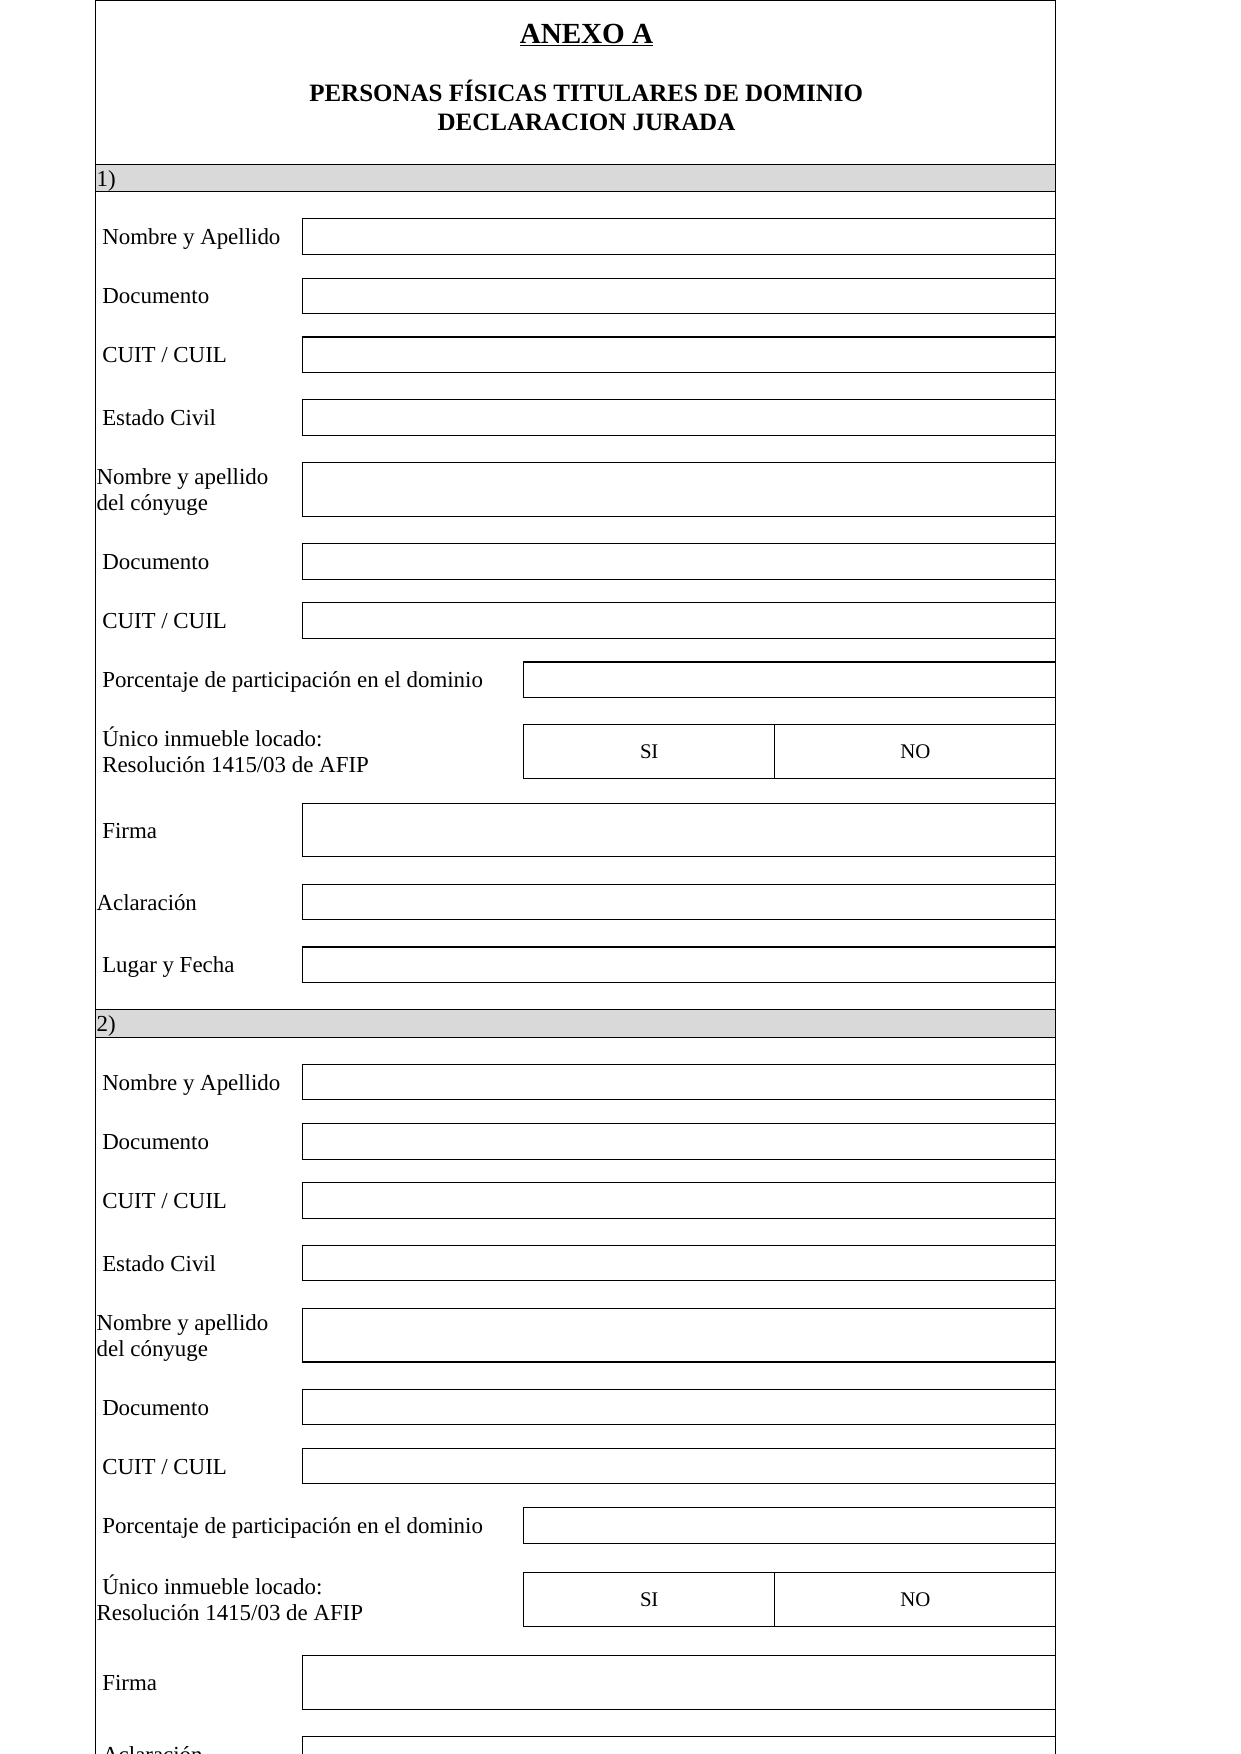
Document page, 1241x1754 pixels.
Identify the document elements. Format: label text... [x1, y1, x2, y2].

table_cell [96, 778, 1055, 803]
table_cell [303, 1309, 1055, 1361]
table_cell [96, 372, 1055, 399]
table_cell [96, 1038, 1055, 1064]
table_cell CUIT / CUIL [96, 1448, 302, 1483]
table_cell [303, 338, 1055, 372]
table_cell Estado Civil [96, 399, 302, 435]
table_cell NO [775, 725, 1055, 778]
table_header [96, 1, 1055, 163]
table_cell Firma [96, 803, 302, 856]
table_cell [303, 400, 1055, 435]
table_cell Estado Civil [96, 1245, 302, 1280]
table_cell [96, 313, 1055, 336]
table_cell Documento [96, 278, 302, 313]
table_cell Aclaración [96, 884, 302, 919]
table_cell [96, 254, 1055, 277]
table_cell [303, 1124, 1055, 1158]
table_cell [96, 1424, 1055, 1448]
table_cell SI [524, 1573, 774, 1626]
table_cell Nombre y Apellido [96, 1064, 302, 1099]
table_cell [524, 663, 1055, 697]
table_cell [303, 219, 1055, 254]
table_cell [96, 1280, 1055, 1308]
table_cell Firma [96, 1655, 302, 1708]
table_cell [303, 1656, 1055, 1708]
table_cell [303, 948, 1055, 982]
table_cell [303, 1065, 1055, 1099]
table_cell [303, 279, 1055, 313]
table_cell CUIT / CUIL [96, 1182, 302, 1217]
table_cell [96, 1159, 1055, 1182]
table_cell Único inmueble locado: Resolución 1415/03 de AFIP [96, 724, 523, 778]
table_cell Documento [96, 1389, 302, 1424]
table_cell [96, 1099, 1055, 1123]
table_cell Nombre y apellido del cónyuge [96, 462, 302, 516]
table_cell [303, 1737, 1055, 1754]
table_cell 1) [96, 165, 1055, 191]
table_cell Documento [96, 543, 302, 579]
table_cell [303, 544, 1055, 579]
table_cell [96, 1483, 1055, 1507]
table_cell [96, 856, 1055, 883]
table_cell [96, 516, 1055, 543]
table_cell [303, 885, 1055, 919]
table_cell [303, 1449, 1055, 1483]
table_cell [96, 1218, 1055, 1245]
table_cell Aclaración [96, 1736, 302, 1754]
table_cell [96, 1543, 1055, 1572]
table_cell CUIT / CUIL [96, 336, 302, 372]
table_cell [303, 1246, 1055, 1280]
table_cell Único inmueble locado: Resolución 1415/03 de AFIP [96, 1572, 523, 1626]
table_cell Lugar y Fecha [96, 946, 302, 982]
table_cell [96, 697, 1055, 724]
table_cell [96, 919, 1055, 946]
table_cell CUIT / CUIL [96, 602, 302, 638]
table_cell Nombre y Apellido [96, 218, 302, 254]
table_cell [96, 435, 1055, 462]
table_cell Nombre y apellido del cónyuge [96, 1308, 302, 1361]
table_cell [524, 1508, 1055, 1542]
table_cell Porcentaje de participación en el dominio [96, 661, 523, 697]
table_cell [303, 1390, 1055, 1424]
table_cell Porcentaje de participación en el dominio [96, 1507, 523, 1542]
table_cell [96, 1709, 1055, 1736]
table_cell [303, 463, 1055, 516]
table_cell 2) [96, 1010, 1055, 1037]
table_cell [96, 982, 1055, 1009]
table_cell [96, 1361, 1055, 1389]
table_cell [96, 579, 1055, 602]
table_cell [303, 603, 1055, 638]
table_cell [96, 1626, 1055, 1655]
table_cell [96, 638, 1055, 661]
table_cell Documento [96, 1123, 302, 1158]
table_cell [303, 1183, 1055, 1217]
table_cell NO [775, 1573, 1055, 1626]
table_cell [303, 804, 1055, 856]
table_cell SI [524, 725, 774, 778]
table_cell [96, 192, 1055, 218]
